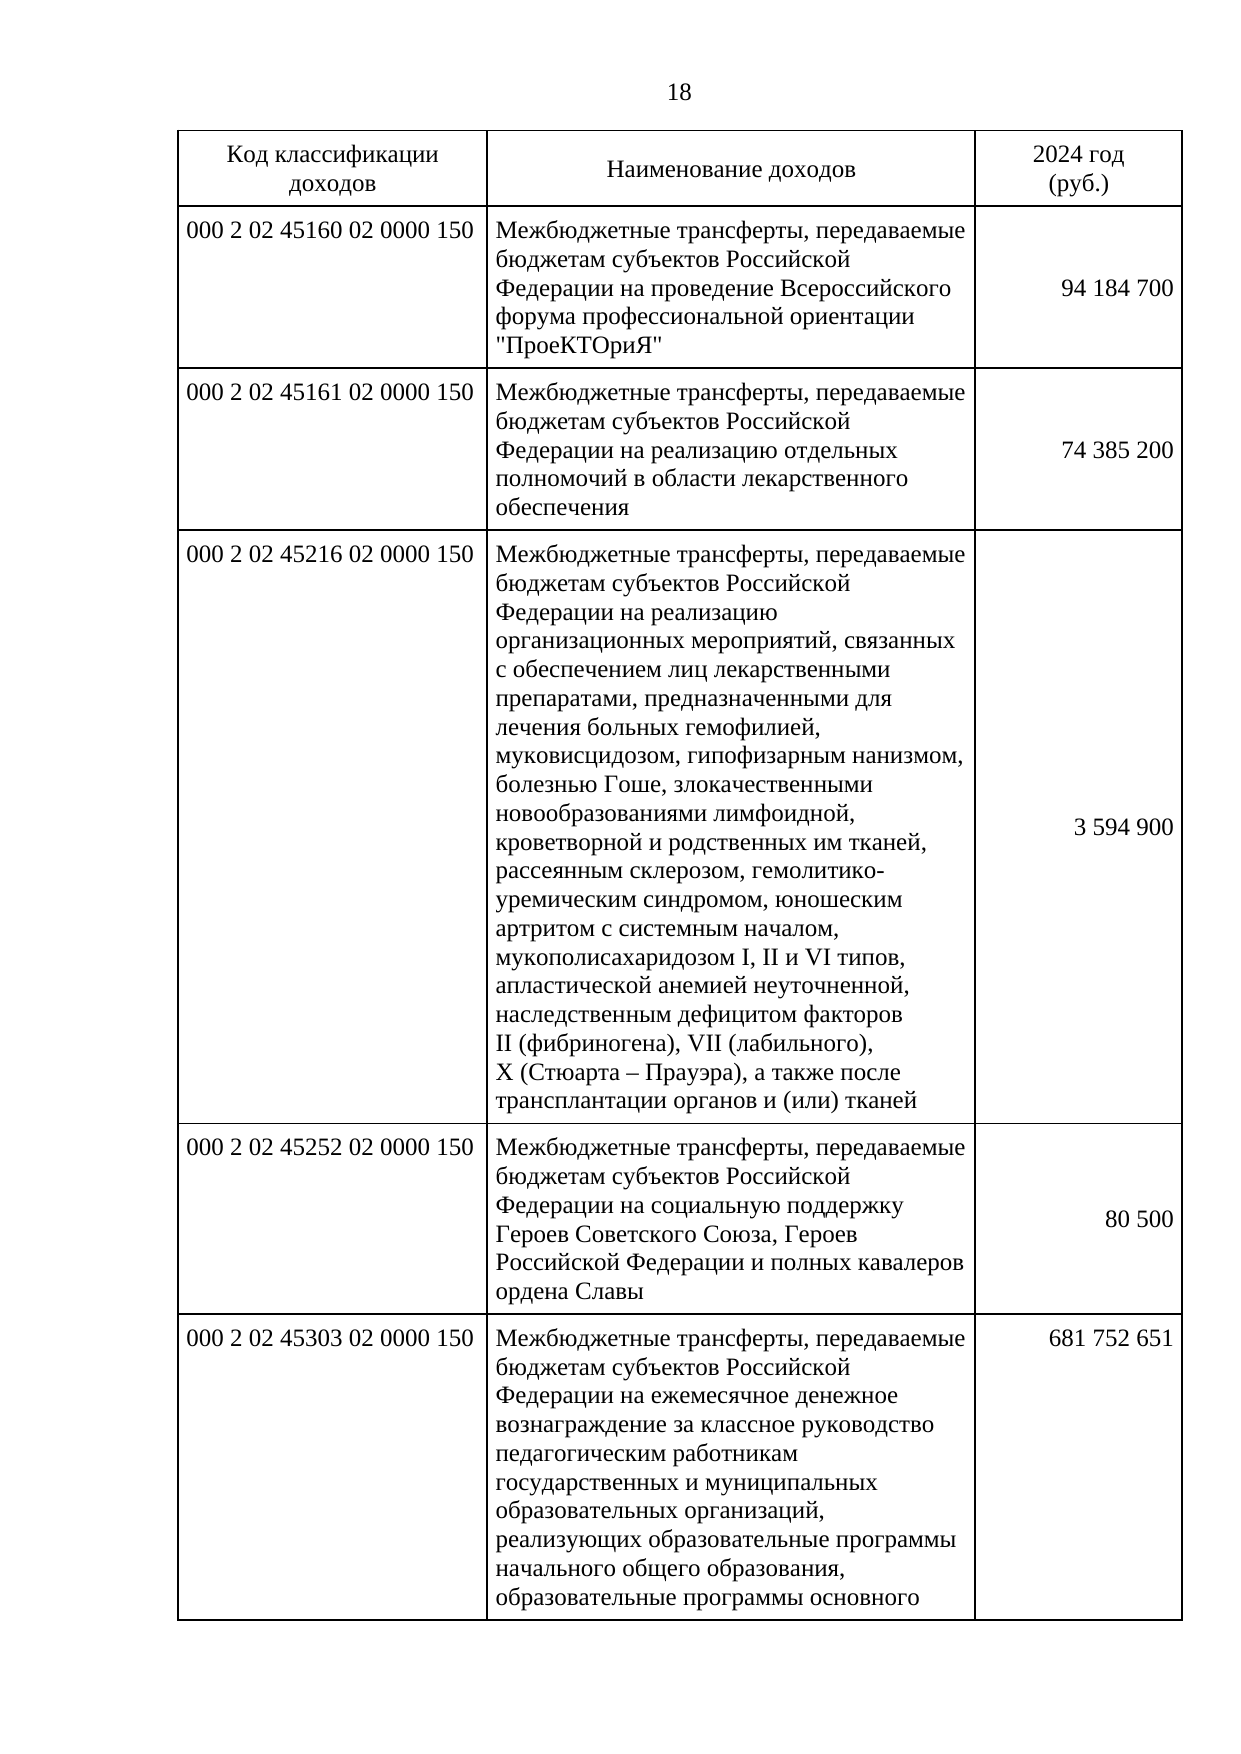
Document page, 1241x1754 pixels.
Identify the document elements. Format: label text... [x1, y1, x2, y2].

table_cell 3 594 900 [976, 531, 1181, 1122]
table_cell 94 184 700 [976, 207, 1181, 367]
table_cell 000 2 02 45303 02 0000 150 [179, 1315, 486, 1619]
table_cell 000 2 02 45160 02 0000 150 [179, 207, 486, 367]
table_header Наименование доходов [488, 131, 974, 205]
table_cell 000 2 02 45252 02 0000 150 [179, 1124, 486, 1313]
table_cell 000 2 02 45161 02 0000 150 [179, 369, 486, 529]
table_cell 80 500 [976, 1124, 1181, 1313]
table_header Код классификации доходов [179, 131, 486, 205]
table_cell Межбюджетные трансферты, передаваемые бюджетам субъектов Российской Федерации на социальную поддержку Героев Советского Союза, Героев Российской Федерации и полных кавалеров ордена Славы [488, 1124, 974, 1313]
table_cell Межбюджетные трансферты, передаваемые бюджетам субъектов Российской Федерации на проведение Всероссийского форума профессиональной ориентации "ПроеКТОриЯ" [488, 207, 974, 367]
table_cell 681 752 651 [976, 1315, 1181, 1619]
table_cell Межбюджетные трансферты, передаваемые бюджетам субъектов Российской Федерации на реализацию организационных мероприятий, связанных с обеспечением лиц лекарственными препаратами, предназначенными для лечения больных гемофилией, муковисцидозом, гипофизарным нанизмом, болезнью Гоше, злокачественными новообразованиями лимфоидной, кроветворной и родственных им тканей, рассеянным склерозом, гемолитико-уремическим синдромом, юношеским артритом с системным началом, мукополисахаридозом I, II и VI типов, апластической анемией неуточненной, наследственным дефицитом факторов II (фибриногена), VII (лабильного), X (Стюарта – Прауэра), а также после трансплантации органов и (или) тканей [488, 531, 974, 1122]
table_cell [488, 1315, 974, 1619]
table_cell 74 385 200 [976, 369, 1181, 529]
table_header 2024 год (руб.) [976, 131, 1181, 205]
table_cell 000 2 02 45216 02 0000 150 [179, 531, 486, 1122]
table_cell Межбюджетные трансферты, передаваемые бюджетам субъектов Российской Федерации на реализацию отдельных полномочий в области лекарственного обеспечения [488, 369, 974, 529]
